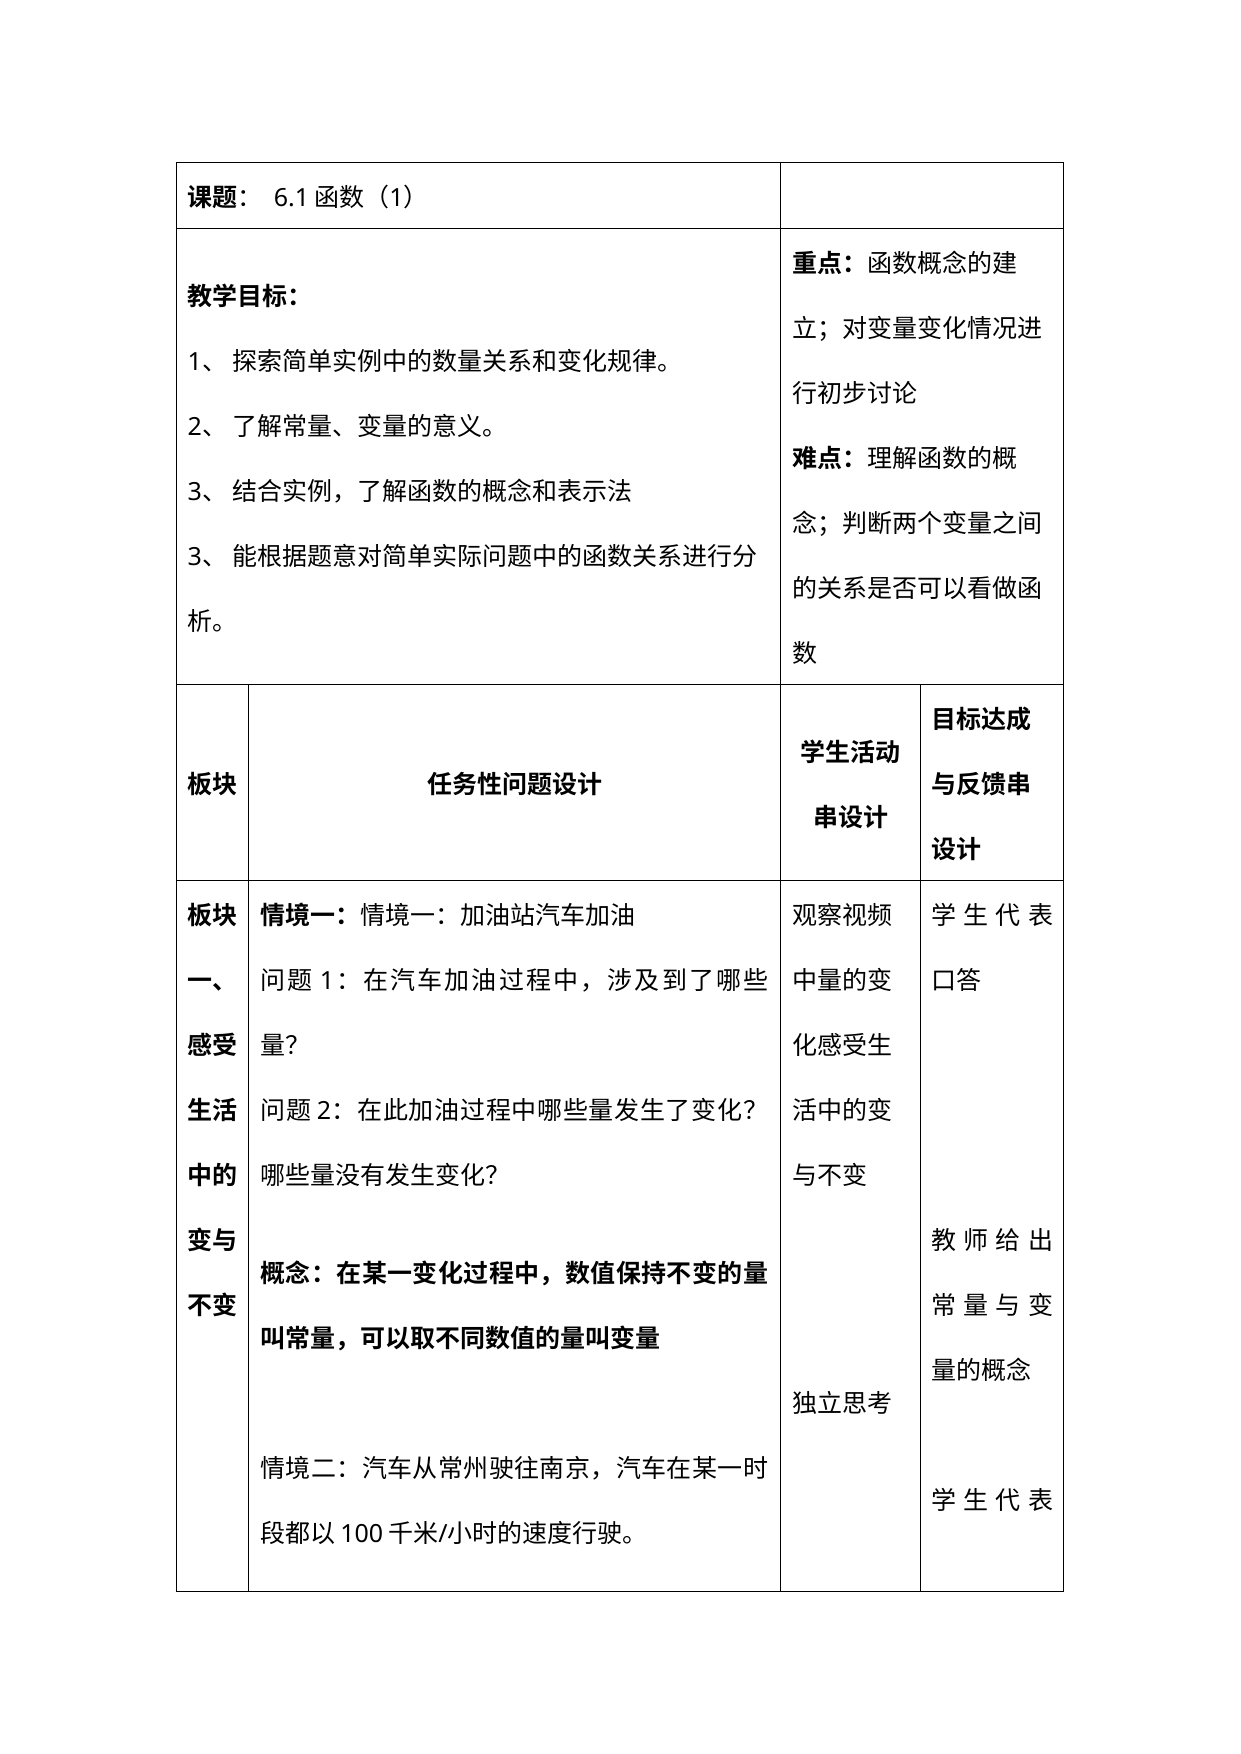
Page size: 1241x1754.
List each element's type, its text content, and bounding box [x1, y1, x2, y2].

table_cell 教学目标： 1、 探索简单实例中的数量关系和变化规律。 2、 了解常量、变量的意义。 3、 结合实例，了解函数的概念和表示法 3、 能根据题意对简单实际问题中的函数关系进行分析。 [177, 229, 780, 684]
table_header [781, 163, 1063, 228]
table_header 课题： 6.1函数（1） [177, 163, 780, 228]
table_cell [921, 881, 1063, 1591]
table_cell 板块 [177, 685, 248, 880]
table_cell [177, 881, 248, 1591]
table_cell 学生活动串设计 [781, 685, 920, 880]
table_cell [781, 881, 920, 1591]
table_cell 重点：函数概念的建立；对变量变化情况进行初步讨论 难点：理解函数的概念；判断两个变量之间的关系是否可以看做函数 [781, 229, 1063, 684]
table_cell 任务性问题设计 [249, 685, 780, 880]
table_cell 目标达成与反馈串设计 [921, 685, 1063, 880]
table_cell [249, 881, 780, 1591]
